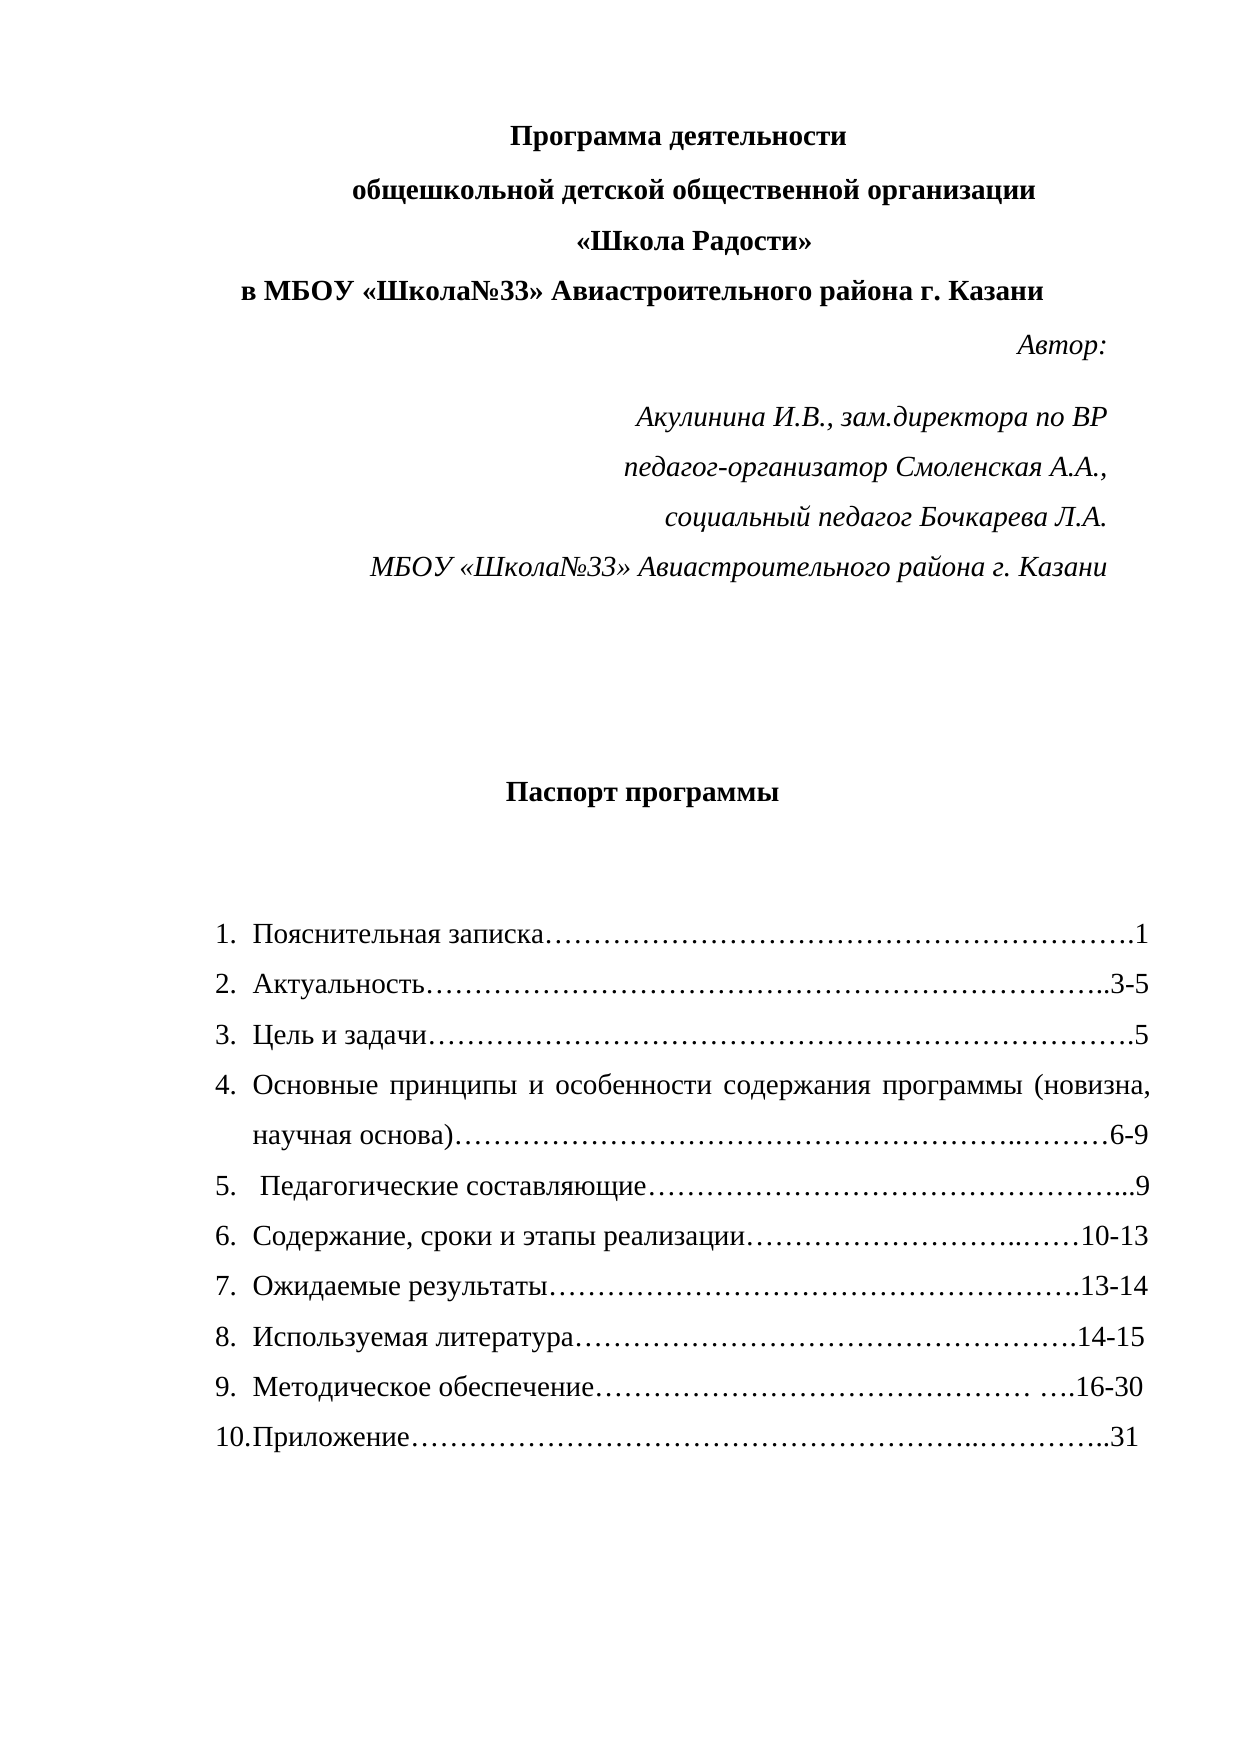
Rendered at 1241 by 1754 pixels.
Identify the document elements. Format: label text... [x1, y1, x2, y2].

text Паспорт программы [177, 774, 1107, 807]
list Методическое обеспечение……………………………………… ….16-30 [215, 1369, 1152, 1402]
text в МБОУ «Школа№33» Авиастроительного района г. Казани [177, 273, 1107, 307]
text Автор: [177, 327, 1107, 361]
list Используемая литература…………………………………………….14-15 [215, 1319, 1152, 1352]
text «Школа Радости» [177, 223, 1107, 256]
text педагог-организатор Смоленская А.А., [177, 449, 1107, 482]
text МБОУ «Школа№33» Авиастроительного района г. Казани [177, 549, 1107, 583]
list Приложение…………………………………………………..…………..31 [215, 1419, 1152, 1453]
list Содержание, сроки и этапы реализации………………………..……10-13 [215, 1218, 1152, 1252]
text социальный педагог Бочкарева Л.А. [177, 499, 1107, 533]
text Программа деятельности [177, 118, 1107, 152]
list Актуальность……………………………………………………………..3-5 [215, 966, 1152, 1000]
text Акулинина И.В., зам.директора по ВР [177, 399, 1107, 432]
text общешкольной детской общественной организации [177, 172, 1107, 206]
list Основные принципы и особенности содержания программы (новизна, научная основа)…………………………………………………..………6-9 [215, 1067, 1152, 1151]
list Ожидаемые результаты……………………………………………….13-14 [215, 1268, 1152, 1302]
list Пояснительная записка…………………………………………………….1 [215, 916, 1152, 950]
list Педагогические составляющие…………………………………………...9 [215, 1168, 1152, 1201]
list Цель и задачи……………………………………………………………….5 [215, 1017, 1152, 1050]
